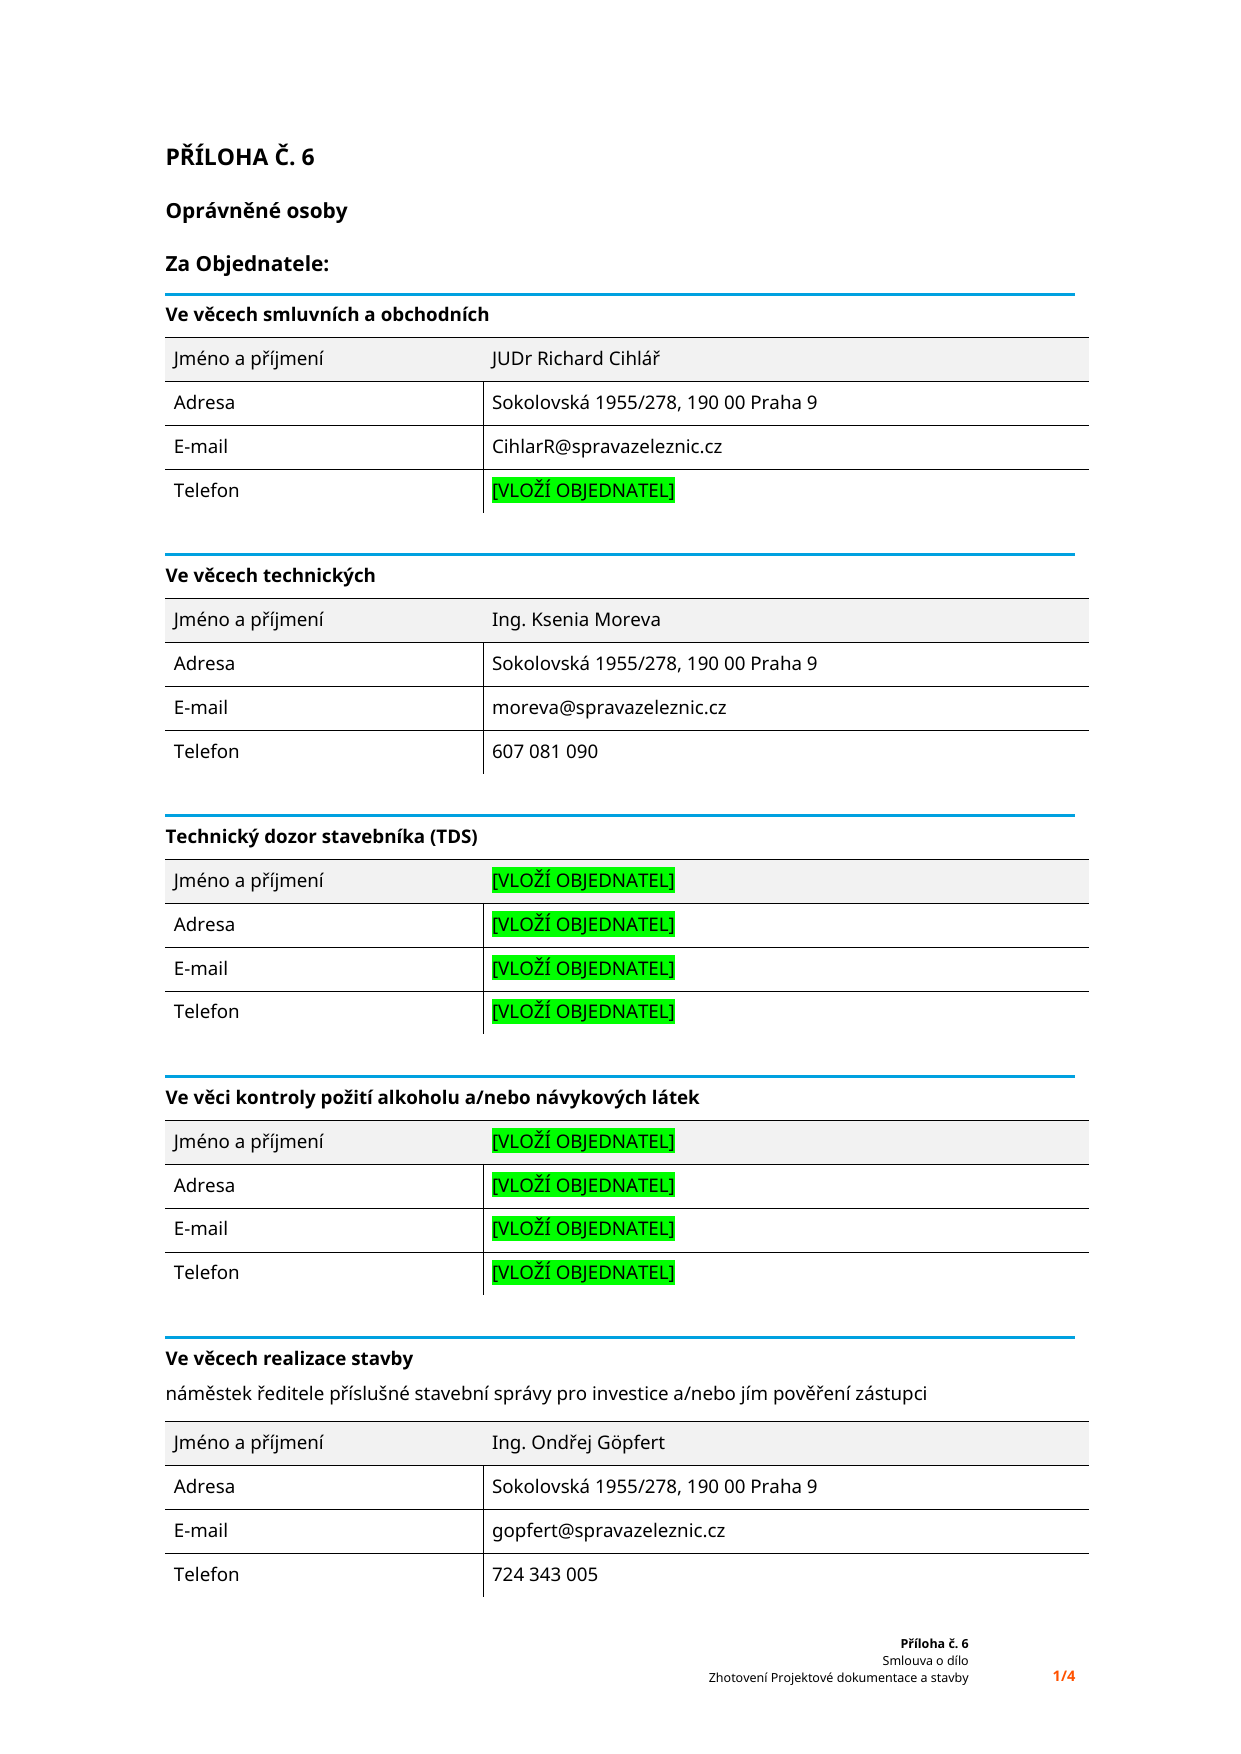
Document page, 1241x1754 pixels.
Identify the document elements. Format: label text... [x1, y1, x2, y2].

table_cell CihlarR@spravazeleznic.cz [484, 426, 1089, 469]
table_header Jméno a příjmení [165, 1422, 484, 1465]
table_header Jméno a příjmení [165, 1121, 484, 1164]
table_cell 607 081 090 [484, 731, 1089, 773]
table_cell Adresa [165, 1466, 483, 1509]
table_cell Telefon [165, 731, 483, 773]
table_cell Telefon [165, 992, 483, 1034]
table_header Ing. Ondřej Göpfert [484, 1422, 1089, 1465]
text Technický dozor stavebníka (TDS) [165, 817, 1075, 849]
table_header Jméno a příjmení [165, 860, 484, 903]
table_header [VLOŽÍ OBJEDNATEL] [484, 860, 1089, 903]
table_cell E-mail [165, 948, 483, 991]
table_cell gopfert@spravazeleznic.cz [484, 1510, 1089, 1553]
text náměstek ředitele příslušné stavební správy pro investice a/nebo jím pověření zástupci [165, 1381, 1075, 1406]
table_cell Telefon [165, 470, 483, 513]
table_cell [VLOŽÍ OBJEDNATEL] [484, 992, 1089, 1034]
table_cell [VLOŽÍ OBJEDNATEL] [484, 948, 1089, 991]
table_cell Sokolovská 1955/278, 190 00 Praha 9 [484, 382, 1089, 425]
table_cell E-mail [165, 1209, 483, 1251]
table_cell [VLOŽÍ OBJEDNATEL] [484, 1165, 1089, 1207]
table_header Jméno a příjmení [165, 599, 484, 642]
table_cell [VLOŽÍ OBJEDNATEL] [484, 1209, 1089, 1251]
text Ve věcech realizace stavby [165, 1339, 1075, 1371]
text Za Objednatele: [165, 249, 1075, 277]
table_cell Adresa [165, 382, 483, 425]
table_cell Telefon [165, 1554, 483, 1597]
text Oprávněné osoby [165, 197, 1075, 225]
table_header JUDr Richard Cihlář [484, 338, 1089, 381]
table_cell Sokolovská 1955/278, 190 00 Praha 9 [484, 643, 1089, 686]
text Ve věci kontroly požití alkoholu a/nebo návykových látek [165, 1078, 1075, 1110]
table_cell moreva@spravazeleznic.cz [484, 687, 1089, 730]
table_header Jméno a příjmení [165, 338, 484, 381]
table_cell Adresa [165, 643, 483, 686]
table_header [VLOŽÍ OBJEDNATEL] [484, 1121, 1089, 1164]
text Příloha č. 6 [165, 141, 1075, 173]
table_cell Telefon [165, 1253, 483, 1295]
table_cell Sokolovská 1955/278, 190 00 Praha 9 [484, 1466, 1089, 1509]
table_cell E-mail [165, 1510, 483, 1553]
table_cell Adresa [165, 1165, 483, 1207]
table_cell E-mail [165, 687, 483, 730]
table_cell [VLOŽÍ OBJEDNATEL] [484, 470, 1089, 513]
table_cell [VLOŽÍ OBJEDNATEL] [484, 1253, 1089, 1295]
table_cell 724 343 005 [484, 1554, 1089, 1597]
table_header Ing. Ksenia Moreva [484, 599, 1089, 642]
table_cell Adresa [165, 904, 483, 947]
table_cell [VLOŽÍ OBJEDNATEL] [484, 904, 1089, 947]
text Ve věcech smluvních a obchodních [165, 296, 1075, 327]
text Ve věcech technických [165, 556, 1075, 588]
table_cell E-mail [165, 426, 483, 469]
